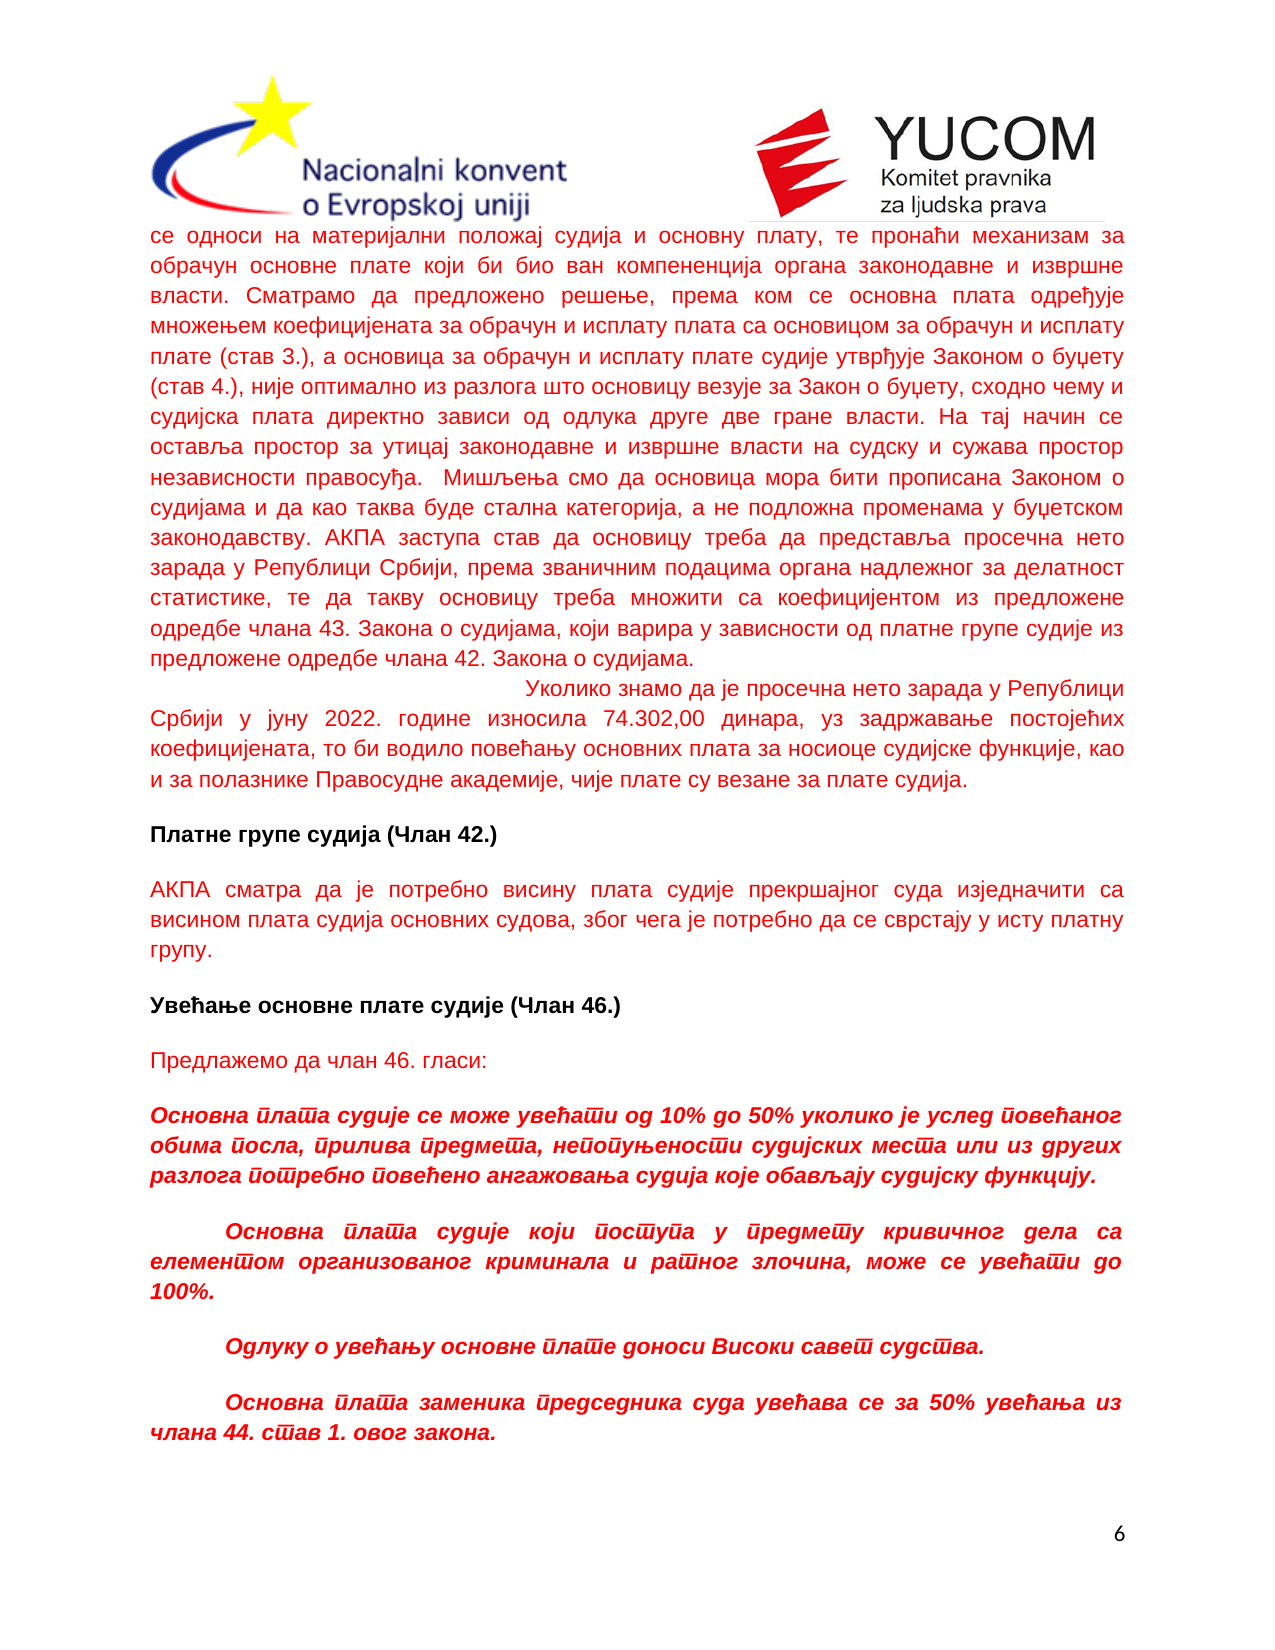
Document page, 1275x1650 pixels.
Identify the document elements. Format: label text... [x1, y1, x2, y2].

text АКПА сматра да је потребно висину плата судије прекршајног суда изједначити са висином плата судија основних судова, због чега је потребно да се сврстају у исту платну групу. [150, 876, 1125, 963]
picture [150, 75, 568, 222]
text Основна плата судије који поступа у предмету кривичног дела са елементом организованог криминала и ратног злочина, може се увећати до 100%. [150, 1218, 1125, 1304]
text Увећање основне плате судије (Члан 46.) [150, 992, 1125, 1018]
picture [747, 106, 1106, 222]
text Платне групе судија (Члан 42.) [150, 821, 1125, 847]
text Основна плата судије се може увећати од 10% до 50% уколико је услед повећаног обима посла, прилива предмета, непопуњености судијских места или из других разлога потребно повећено ангажовања судија које обављају судијску функцију. [150, 1102, 1125, 1189]
text Одлуку о увећању основне плате доноси Високи савет судства. [150, 1333, 1117, 1360]
text Основна плата заменика председника суда увећава се за 50% увећања из члана 44. став 1. овог закона. [150, 1388, 1125, 1445]
text Предлажемо да члан 46. гласи: [150, 1047, 1125, 1073]
